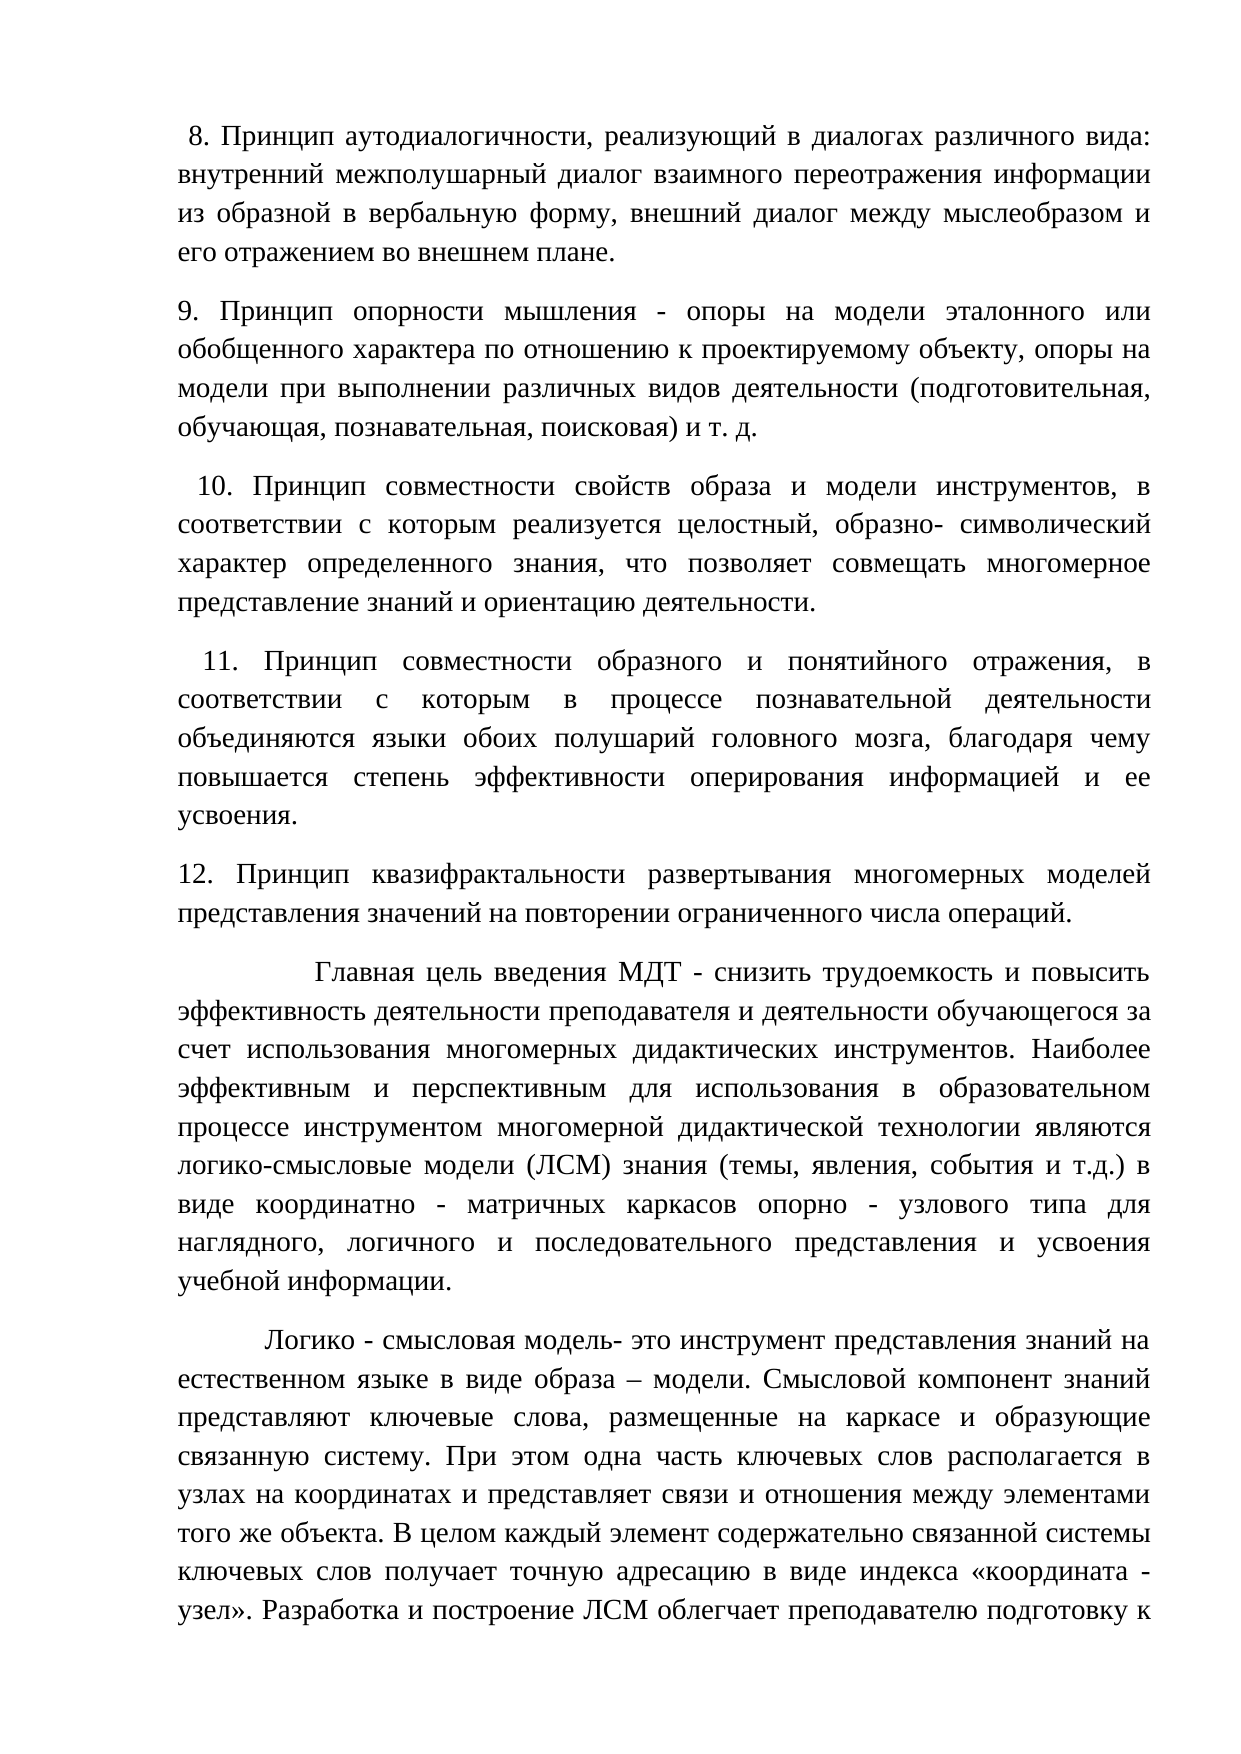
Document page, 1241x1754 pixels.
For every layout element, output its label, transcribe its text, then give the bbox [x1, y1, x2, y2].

text 8. Принцип аутодиалогичности, реализующий в диалогах различного вида: внутренний межполушарный диалог взаимного переотражения информации из образной в вербальную форму, внешний диалог между мыслеобразом и его отражением во внешнем плане. [177, 118, 1152, 267]
text 12. Принцип квазифрактальности развертывания многомерных моделей представления значений на повторении ограниченного числа операций. [177, 857, 1152, 929]
text Главная цель введения МДТ - снизить трудоемкость и повысить эффективность деятельности преподавателя и деятельности обучающегося за счет использования многомерных дидактических инструментов. Наиболее эффективным и перспективным для использования в образовательном процессе инструментом многомерной дидактической технологии являются логико-смысловые модели (ЛСМ) знания (темы, явления, события и т.д.) в виде координатно - матричных каркасов опорно - узлового типа для наглядного, логичного и последовательного представления и усвоения учебной информации. [177, 954, 1152, 1296]
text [177, 1322, 1152, 1626]
text 9. Принцип опорности мышления - опоры на модели эталонного или обобщенного характера по отношению к проектируемому объекту, опоры на модели при выполнении различных видов деятельности (подготовительная, обучающая, познавательная, поисковая) и т. д. [177, 293, 1152, 442]
text 10. Принцип совместности свойств образа и модели инструментов, в соответствии с которым реализуется целостный, образно- символический характер определенного знания, что позволяет совмещать многомерное представление знаний и ориентацию деятельности. [177, 468, 1152, 617]
text 11. Принцип совместности образного и понятийного отражения, в соответствии с которым в процессе познавательной деятельности объединяются языки обоих полушарий головного мозга, благодаря чему повышается степень эффективности оперирования информацией и ее усвоения. [177, 643, 1152, 831]
